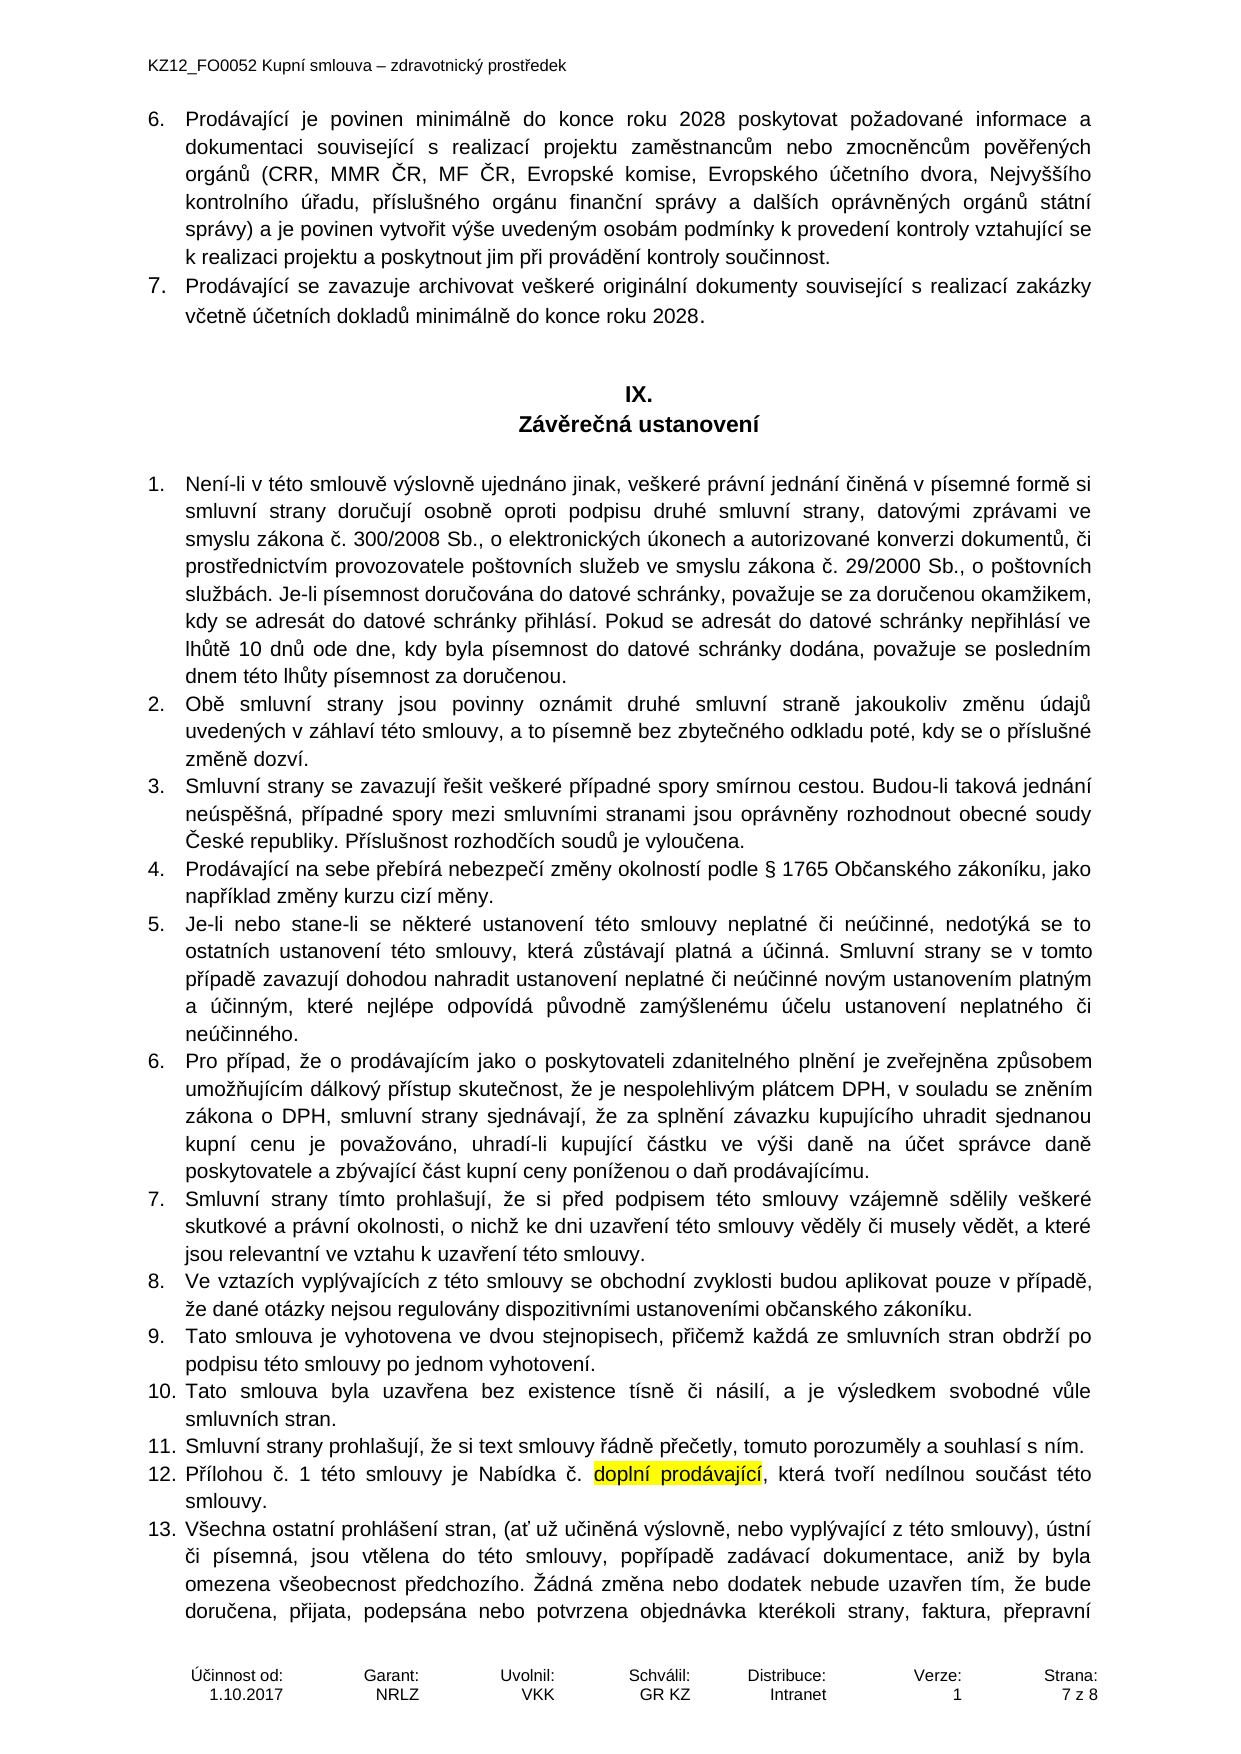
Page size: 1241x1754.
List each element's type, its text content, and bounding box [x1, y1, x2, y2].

list Smluvní strany tímto prohlašují, že si před podpisem této smlouvy vzájemně sdělily veškeré skutkové a právní okolnosti, o nichž ke dni uzavření této smlouvy věděly či musely vědět, a které jsou relevantní ve vztahu k uzavření této smlouvy. [148, 1186, 1093, 1265]
text IX. [185, 381, 1093, 407]
list Pro případ, že o prodávajícím jako o poskytovateli zdanitelného plnění je zveřejněna způsobem umožňujícím dálkový přístup skutečnost, že je nespolehlivým plátcem DPH, v souladu se zněním zákona o DPH, smluvní strany sjednávají, že za splnění závazku kupujícího uhradit sjednanou kupní cenu je považováno, uhradí-li kupující částku ve výši daně na účet správce daně poskytovatele a zbývající část kupní ceny poníženou o daň prodávajícímu. [148, 1049, 1093, 1183]
list Smluvní strany prohlašují, že si text smlouvy řádně přečetly, tomuto porozuměly a souhlasí s ním. [148, 1434, 1093, 1458]
list Tato smlouva je vyhotovena ve dvou stejnopisech, přičemž každá ze smluvních stran obdrží po podpisu této smlouvy po jednom vyhotovení. [148, 1324, 1093, 1375]
list Prodávající na sebe přebírá nebezpečí změny okolností podle § 1765 Občanského zákoníku, jako například změny kurzu cizí měny. [148, 856, 1093, 908]
list Prodávající je povinen minimálně do konce roku 2028 poskytovat požadované informace a dokumentaci související s realizací projektu zaměstnancům nebo zmocněncům pověřených orgánů (CRR, MMR ČR, MF ČR, Evropské komise, Evropského účetního dvora, Nejvyššího kontrolního úřadu, příslušného orgánu finanční správy a dalších oprávněných orgánů státní správy) a je povinen vytvořit výše uvedeným osobám podmínky k provedení kontroly vztahující se k realizaci projektu a poskytnout jim při provádění kontroly součinnost. [148, 107, 1093, 268]
list Obě smluvní strany jsou povinny oznámit druhé smluvní straně jakoukoliv změnu údajů uvedených v záhlaví této smlouvy, a to písemně bez zbytečného odkladu poté, kdy se o příslušné změně dozví. [148, 691, 1093, 770]
list Smluvní strany se zavazují řešit veškeré případné spory smírnou cestou. Budou-li taková jednání neúspěšná, případné spory mezi smluvními stranami jsou oprávněny rozhodnout obecné soudy České republiky. Příslušnost rozhodčích soudů je vyloučena. [148, 774, 1093, 853]
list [148, 1516, 1093, 1623]
list Je-li nebo stane-li se některé ustanovení této smlouvy neplatné či neúčinné, nedotýká se to ostatních ustanovení této smlouvy, která zůstávají platná a účinná. Smluvní strany se v tomto případě zavazují dohodou nahradit ustanovení neplatné či neúčinné novým ustanovením platným a účinným, které nejlépe odpovídá původně zamýšlenému účelu ustanovení neplatného či neúčinného. [148, 911, 1093, 1045]
list Ve vztazích vyplývajících z této smlouvy se obchodní zvyklosti budou aplikovat pouze v případě, že dané otázky nejsou regulovány dispozitivními ustanoveními občanského zákoníku. [148, 1269, 1093, 1320]
text Závěrečná ustanovení [185, 411, 1093, 437]
list Tato smlouva byla uzavřena bez existence tísně či násilí, a je výsledkem svobodné vůle smluvních stran. [148, 1379, 1093, 1430]
list Není-li v této smlouvě výslovně ujednáno jinak, veškeré právní jednání činěná v písemné formě si smluvní strany doručují osobně oproti podpisu druhé smluvní strany, datovými zprávami ve smyslu zákona č. 300/2008 Sb., o elektronických úkonech a autorizované konverzi dokumentů, či prostřednictvím provozovatele poštovních služeb ve smyslu zákona č. 29/2000 Sb., o poštovních službách. Je-li písemnost doručována do datové schránky, považuje se za doručenou okamžikem, kdy se adresát do datové schránky přihlásí. Pokud se adresát do datové schránky nepřihlásí ve lhůtě 10 dnů ode dne, kdy byla písemnost do datové schránky dodána, považuje se posledním dnem této lhůty písemnost za doručenou. [148, 471, 1093, 688]
list Prodávající se zavazuje archivovat veškeré originální dokumenty související s realizací zakázky včetně účetních dokladů minimálně do konce roku 2028. [148, 272, 1093, 328]
list Přílohou č. 1 této smlouvy je Nabídka č. doplní prodávající, která tvoří nedílnou součást této smlouvy. [148, 1461, 1093, 1513]
